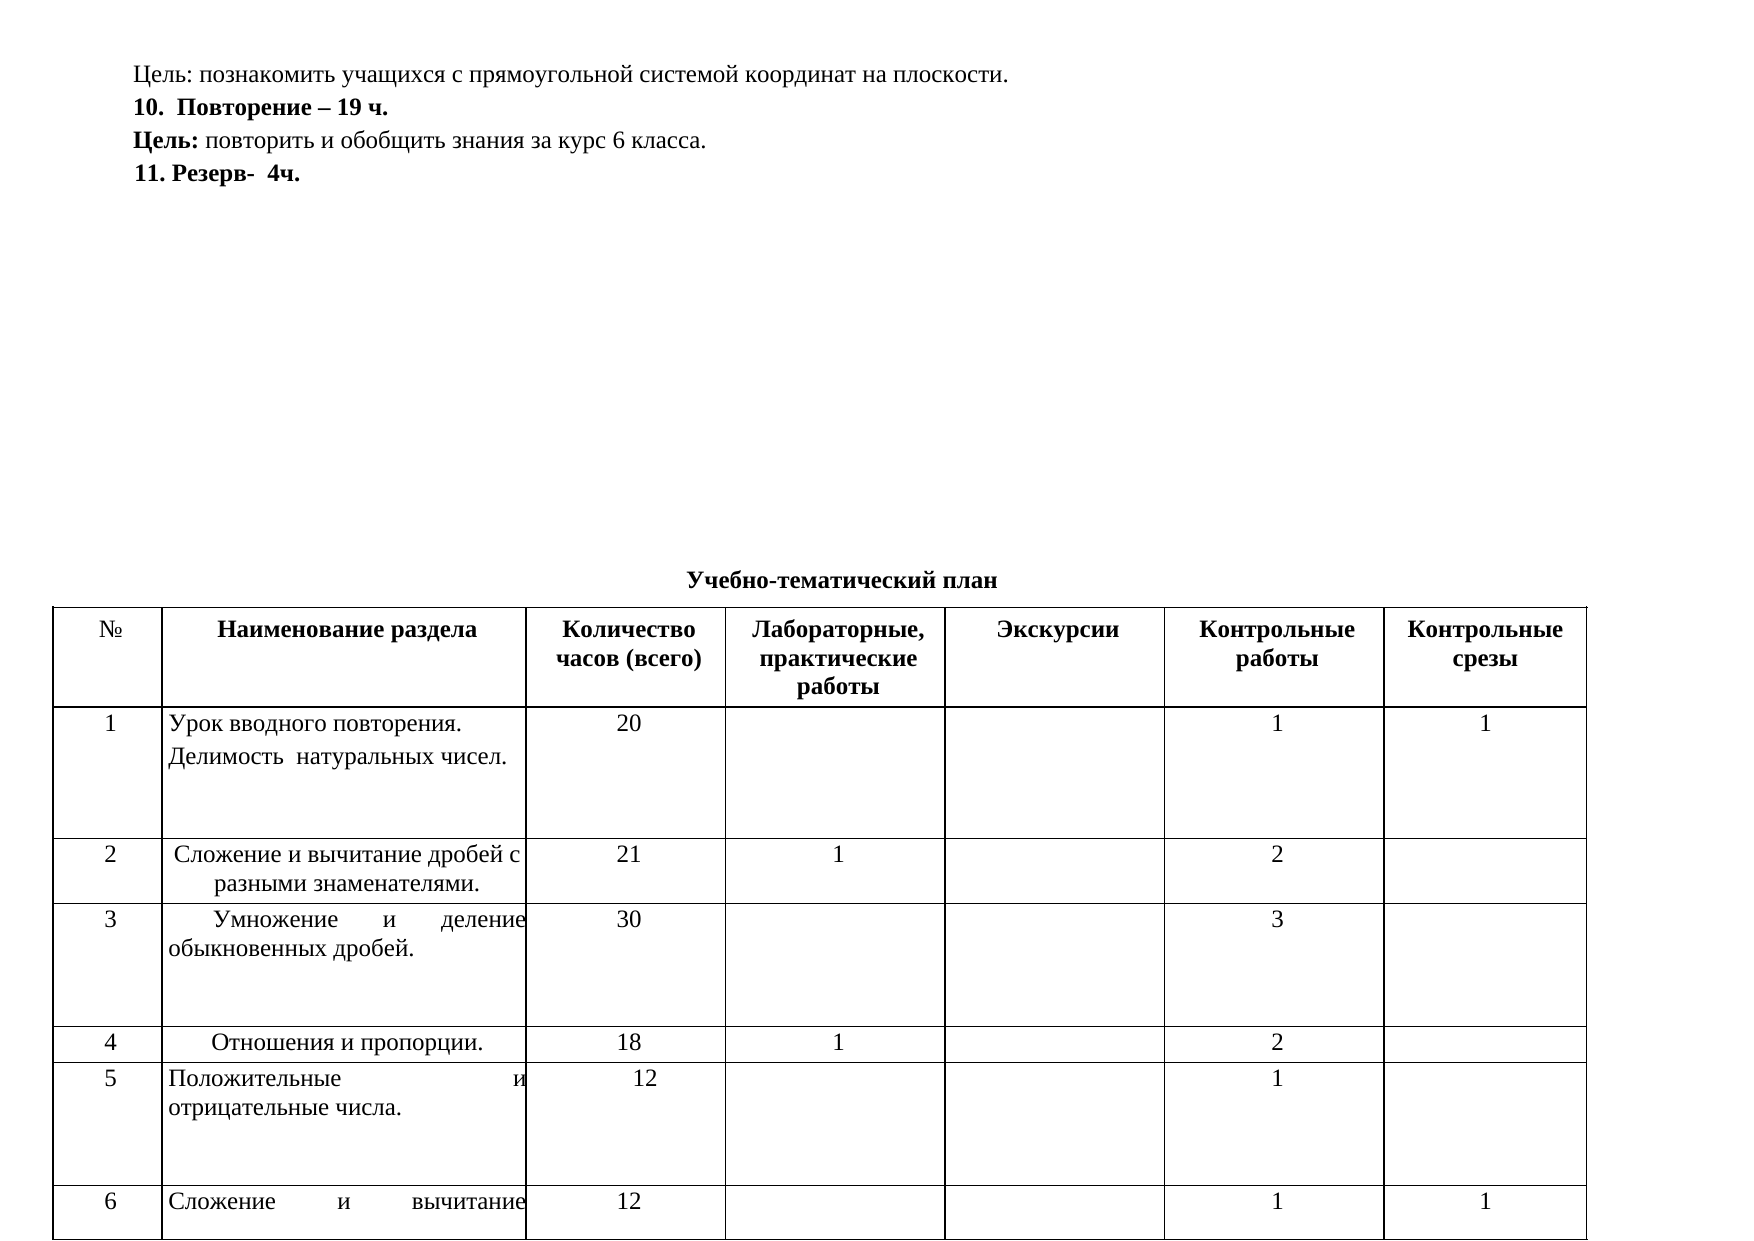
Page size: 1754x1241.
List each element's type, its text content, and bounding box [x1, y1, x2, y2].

table_cell 21 [527, 839, 725, 903]
table_cell [726, 904, 944, 1026]
table_cell 20 [527, 708, 725, 838]
table_header Экскурсии [946, 608, 1164, 706]
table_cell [163, 1186, 525, 1239]
table_cell [1385, 1027, 1586, 1062]
table_cell [946, 1027, 1164, 1062]
table_cell 12 [527, 1063, 725, 1185]
text 10. Повторение – 19 ч. [59, 92, 1624, 121]
table_cell 12 [527, 1186, 725, 1239]
table_cell 1 [1385, 708, 1586, 838]
table_cell Отношения и пропорции. [163, 1027, 525, 1062]
table_cell 1 [1165, 1186, 1383, 1239]
table_cell 1 [726, 1027, 944, 1062]
table_header Количество часов (всего) [527, 608, 725, 706]
table_cell Умножение и деление обыкновенных дробей. [163, 904, 525, 1026]
table_cell [726, 708, 944, 838]
table_cell 3 [1165, 904, 1383, 1026]
table_cell 3 [54, 904, 161, 1026]
table_cell 18 [527, 1027, 725, 1062]
table_header Наименование раздела [163, 608, 525, 706]
table_cell [1385, 904, 1586, 1026]
table_cell [946, 904, 1164, 1026]
text Цель: познакомить учащихся с прямоугольной системой координат на плоскости. [59, 59, 1624, 88]
table_header Лабораторные, практические работы [726, 608, 944, 706]
table_cell [946, 708, 1164, 838]
table_cell [726, 1063, 944, 1185]
table_cell Положительные и отрицательные числа. [163, 1063, 525, 1185]
table_cell 1 [726, 839, 944, 903]
table_cell 1 [1385, 1186, 1586, 1239]
text Цель: повторить и обобщить знания за курс 6 класса. [59, 125, 1624, 154]
table_cell [1385, 1063, 1586, 1185]
table_cell 2 [54, 839, 161, 903]
table_header № [54, 608, 161, 706]
table_cell 30 [527, 904, 725, 1026]
table_cell [946, 1186, 1164, 1239]
table_cell Урок вводного повторения. Делимость натуральных чисел. [163, 708, 525, 838]
table_cell 2 [1165, 839, 1383, 903]
text 11. Резерв- 4ч. [59, 158, 1624, 187]
table_cell 1 [1165, 708, 1383, 838]
table_header Контрольные работы [1165, 608, 1383, 706]
text Учебно-тематический план [59, 565, 1624, 594]
table_cell 1 [1165, 1063, 1383, 1185]
table_cell 4 [54, 1027, 161, 1062]
table_cell 6 [54, 1186, 161, 1239]
table_header Контрольные срезы [1385, 608, 1586, 706]
table_cell 5 [54, 1063, 161, 1185]
table_cell Сложение и вычитание дробей с разными знаменателями. [163, 839, 525, 903]
table_cell [946, 1063, 1164, 1185]
table_cell [726, 1186, 944, 1239]
table_cell 2 [1165, 1027, 1383, 1062]
table_cell [1385, 839, 1586, 903]
table_cell 1 [54, 708, 161, 838]
table_cell [946, 839, 1164, 903]
